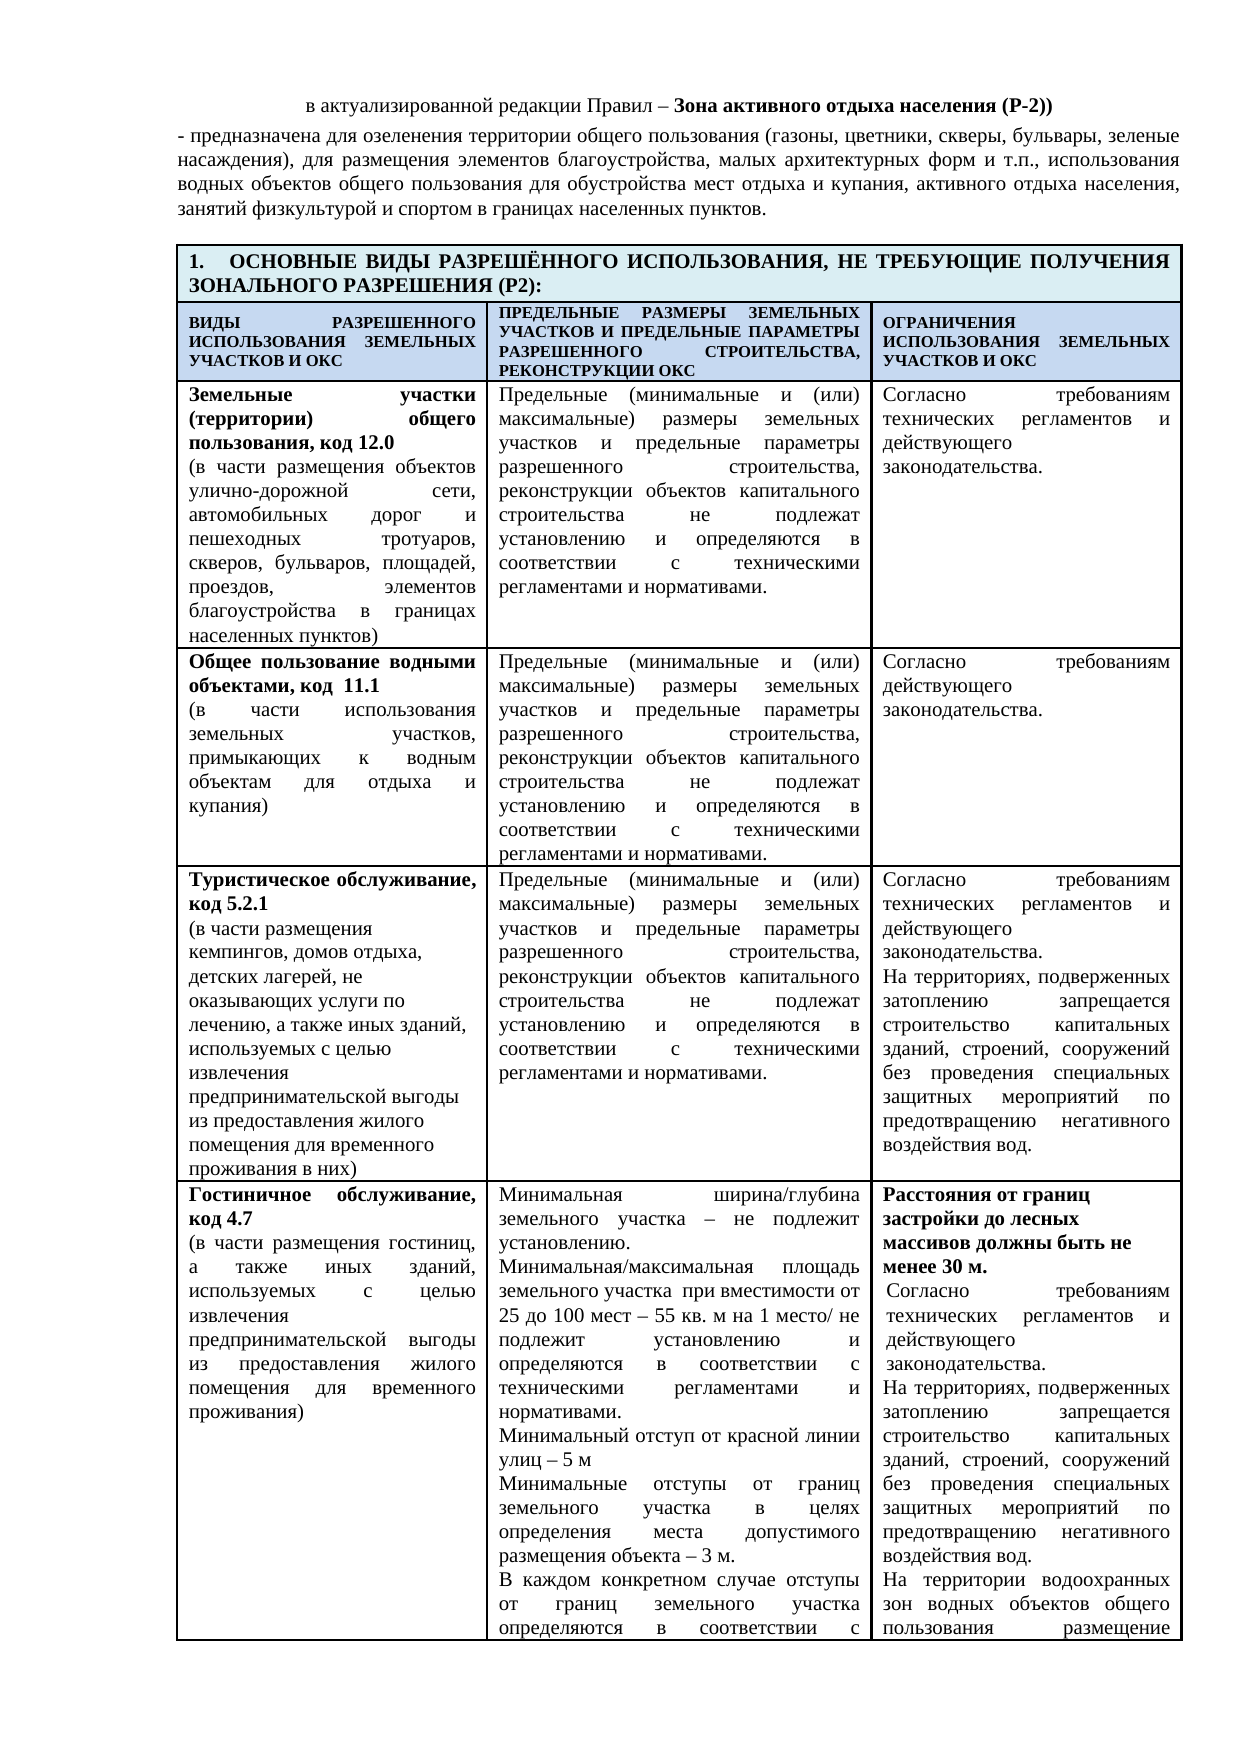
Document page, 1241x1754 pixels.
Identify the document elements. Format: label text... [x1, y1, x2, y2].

table_cell Туристическое обслуживание, код 5.2.1 (в части размещения кемпингов, домов отдыха, детских лагерей, не оказывающих услуги по лечению, а также иных зданий, используемых с целью извлечения предпринимательской выгоды из предоставления жилого помещения для временного проживания в них) [178, 867, 486, 1180]
table_cell Земельные участки (территории) общего пользования, код 12.0 (в части размещения объектов улично-дорожной сети, автомобильных дорог и пешеходных тротуаров, скверов, бульваров, площадей, проездов, элементов благоустройства в границах населенных пунктов) [178, 382, 486, 647]
table_cell Согласно требованиям технических регламентов и действующего законодательства. На территориях, подверженных затоплению запрещается строительство капитальных зданий, строений, сооружений без проведения специальных защитных мероприятий по предотвращению негативного воздействия вод. [873, 867, 1180, 1180]
table_cell Общее пользование водными объектами, код 11.1 (в части использования земельных участков, примыкающих к водным объектам для отдыха и купания) [178, 649, 486, 865]
text - предназначена для озеленения территории общего пользования (газоны, цветники, скверы, бульвары, зеленые насаждения), для размещения элементов благоустройства, малых архитектурных форм и т.п., использования водных объектов общего пользования для обустройства мест отдыха и купания, активного отдыха населения, занятий физкультурой и спортом в границах населенных пунктов. [177, 123, 1181, 219]
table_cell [178, 1182, 486, 1639]
table_header 1. ОСНОВНЫЕ ВИДЫ РАЗРЕШЁННОГО ИСПОЛЬЗОВАНИЯ, не требующие получения зонального разрешения (Р2): [178, 246, 1180, 301]
table_cell Согласно требованиям действующего законодательства. [873, 649, 1180, 865]
table_cell ОГРАНИЧЕНИЯ ИСПОЛЬЗОВАНИЯ ЗЕМЕЛЬНЫХ УЧАСТКОВ И ОКС [873, 303, 1180, 380]
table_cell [488, 1182, 870, 1639]
table_cell ПРЕДЕЛЬНЫЕ РАЗМЕРЫ ЗЕМЕЛЬНЫХ УЧАСТКОВ И ПРЕДЕЛЬНЫЕ ПАРАМЕТРЫ РАЗРЕШЕННОГО СТРОИТЕЛЬСТВА, РЕКОНСТРУКЦИИ ОКС [488, 303, 870, 380]
table_cell ВИДЫ РАЗРЕШЕННОГО ИСПОЛЬЗОВАНИЯ ЗЕМЕЛЬНЫХ УЧАСТКОВ И ОКС [178, 303, 486, 380]
text в актуализированной редакции Правил – Зона активного отдыха населения (Р-2)) [177, 93, 1181, 117]
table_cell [873, 1182, 1180, 1639]
table_cell Согласно требованиям технических регламентов и действующего законодательства. [873, 382, 1180, 647]
